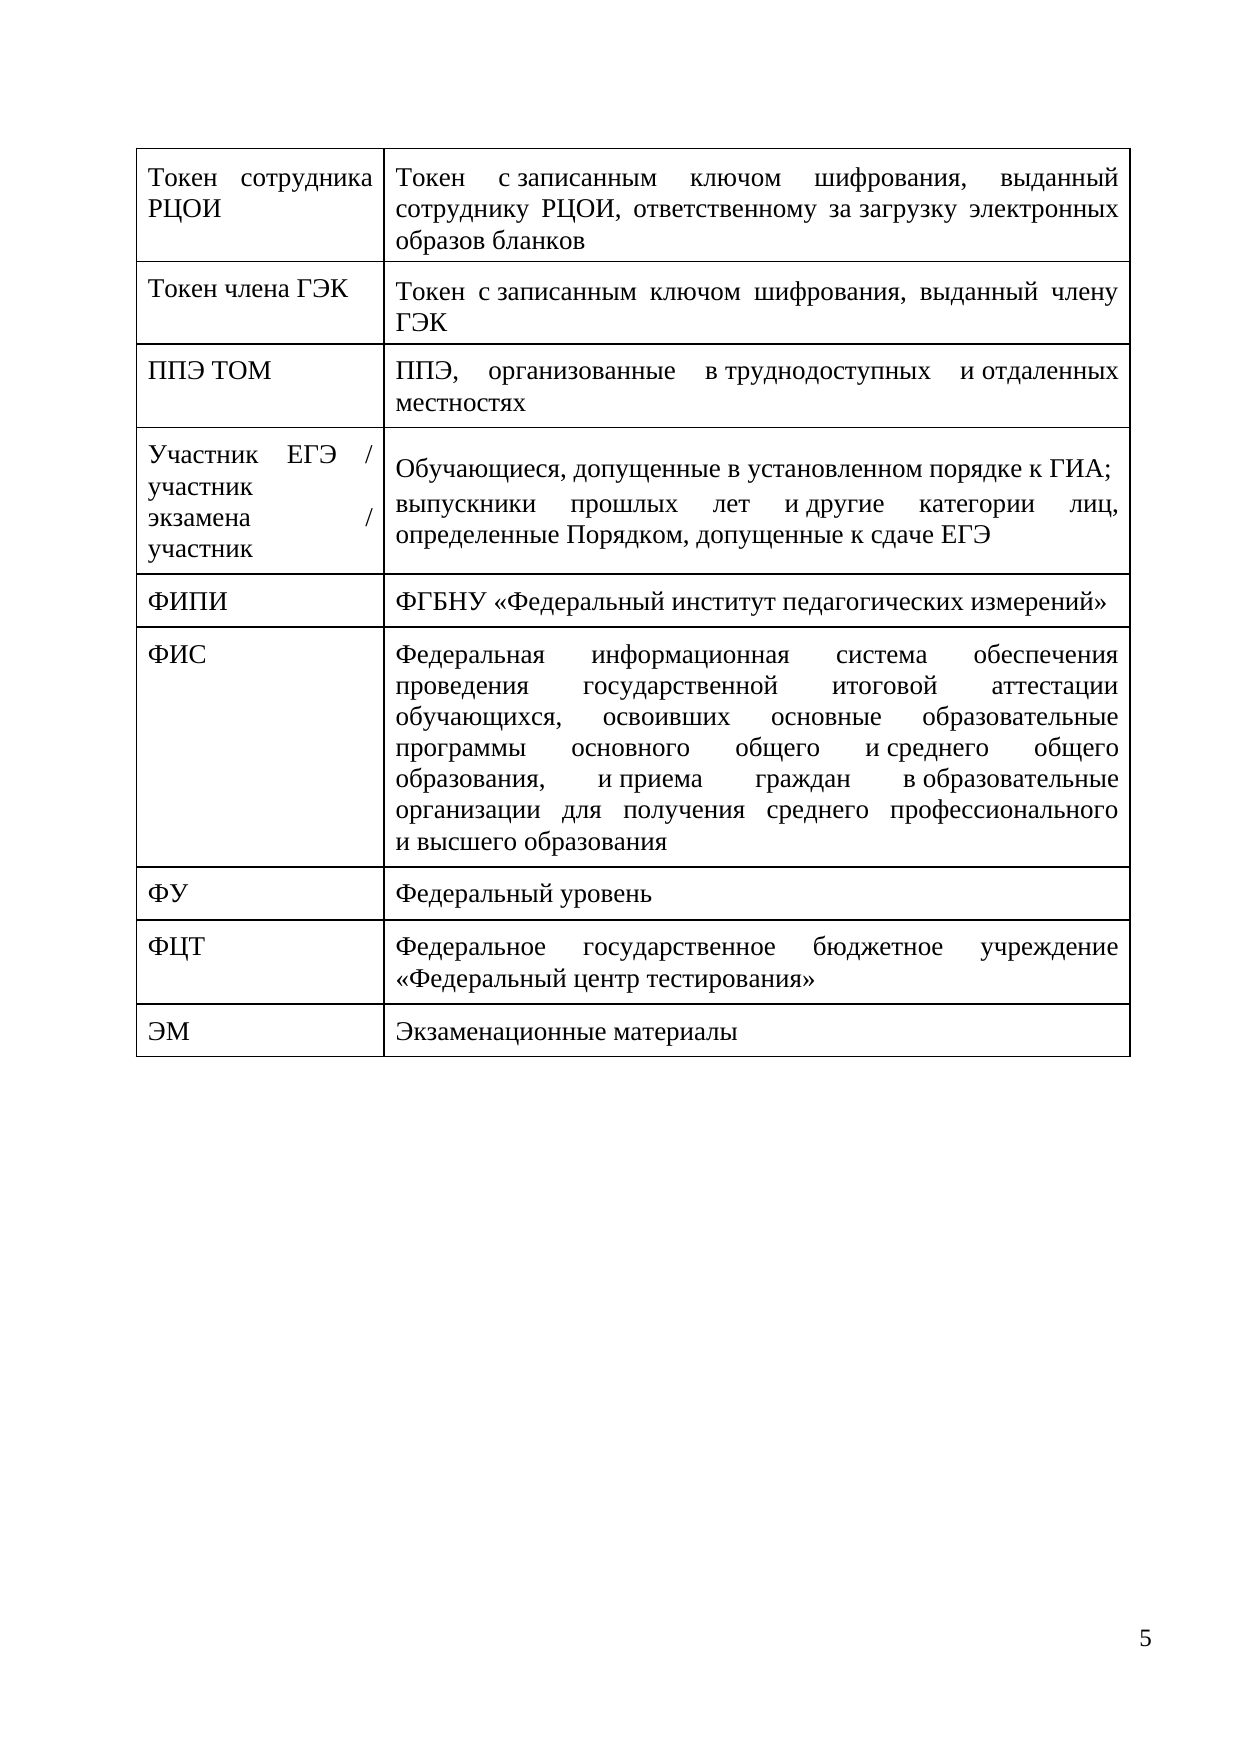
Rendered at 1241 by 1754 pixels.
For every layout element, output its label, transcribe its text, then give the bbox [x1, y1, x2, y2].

table_cell Федеральное государственное бюджетное учреждение «Федеральный центр тестирования» [385, 921, 1129, 1003]
table_cell Обучающиеся, допущенные в установленном порядке к ГИА; выпускники прошлых лет и другие категории лиц, определенные Порядком, допущенные к сдаче ЕГЭ [385, 428, 1129, 573]
table_cell ФУ [137, 868, 383, 919]
table_cell Токен сотрудника РЦОИ [137, 149, 383, 261]
table_cell ФИПИ [137, 575, 383, 626]
table_cell Федеральный уровень [385, 868, 1129, 919]
table_cell ФГБНУ «Федеральный институт педагогических измерений» [385, 575, 1129, 626]
table_cell Токен с записанным ключом шифрования, выданный сотруднику РЦОИ, ответственному за загрузку электронных образов бланков [385, 149, 1129, 261]
table_cell Токен члена ГЭК [137, 262, 383, 343]
table_cell Токен с записанным ключом шифрования, выданный члену ГЭК [385, 262, 1129, 343]
table_cell Участник ЕГЭ / участник экзамена / участник [137, 428, 383, 573]
table_cell ППЭ ТОМ [137, 345, 383, 427]
table_cell Федеральная информационная система обеспечения проведения государственной итоговой аттестации обучающихся, освоивших основные образовательные программы основного общего и среднего общего образования, и приема граждан в образовательные организации для получения среднего профессионального и высшего образования [385, 628, 1129, 866]
table_cell ФЦТ [137, 921, 383, 1003]
table_cell Экзаменационные материалы [385, 1005, 1129, 1056]
table_cell ЭМ [137, 1005, 383, 1056]
table_cell ФИС [137, 628, 383, 866]
table_cell ППЭ, организованные в труднодоступных и отдаленных местностях [385, 345, 1129, 427]
